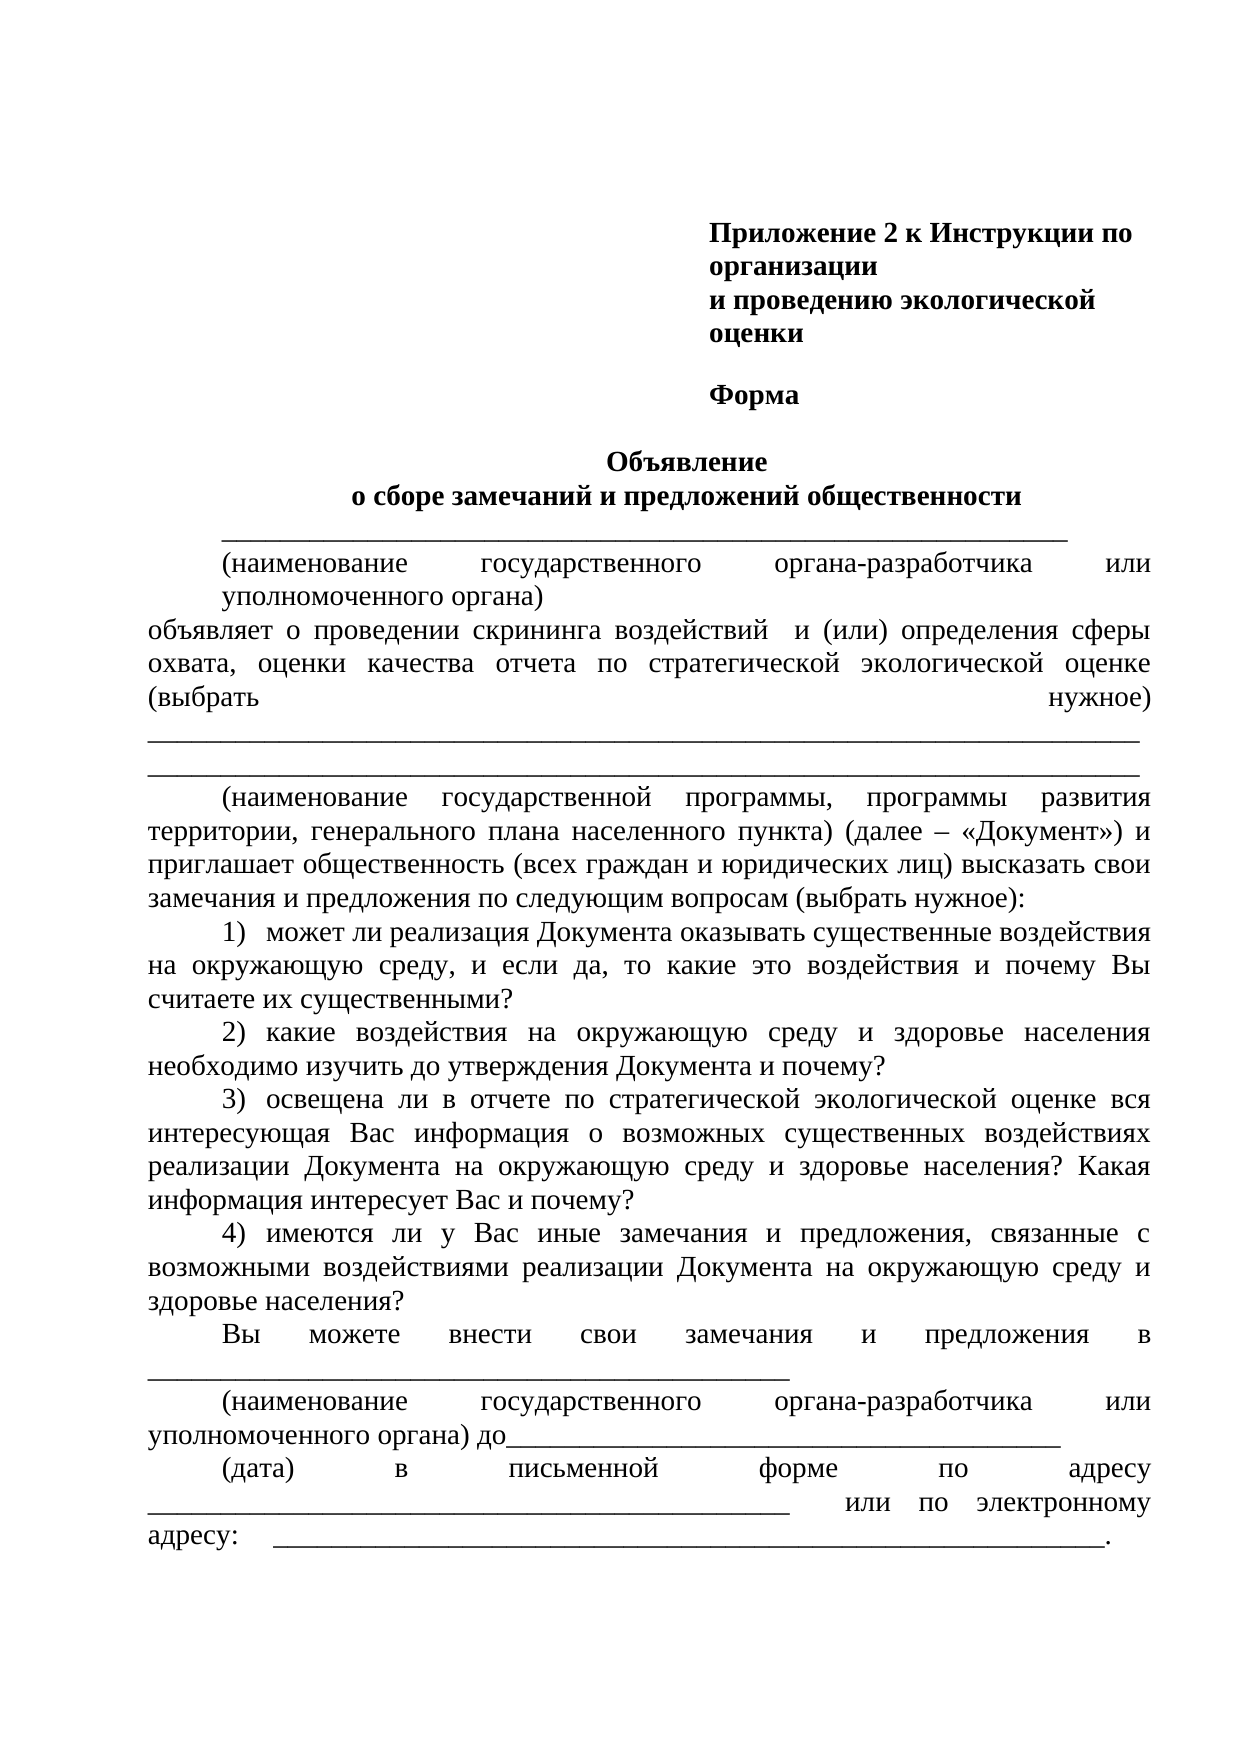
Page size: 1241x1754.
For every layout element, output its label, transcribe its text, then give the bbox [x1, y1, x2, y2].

list Объявление [222, 444, 1152, 478]
list объявляет о проведении скрининга воздействий и (или) определения сферы охвата, оценки качества отчета по стратегической экологической оценке (выбрать нужное) ________________________________________________________________________________________________________________________________________ [148, 612, 1152, 779]
subtitle Приложение 2 к Инструкции по организации и проведению экологической оценки [709, 215, 1152, 349]
list __________________________________________________________ [148, 511, 1152, 545]
list о сборе замечаний и предложений общественности [222, 478, 1152, 511]
list имеются ли у Вас иные замечания и предложения, связанные с возможными воздействиями реализации Документа на окружающую среду и здоровье населения? [148, 1216, 1152, 1316]
list освещена ли в отчете по стратегической экологической оценке вся интересующая Вас информация о возможных существенных воздействиях реализации Документа на окружающую среду и здоровье населения? Какая информация интересует Вас и почему? [148, 1081, 1152, 1216]
list (наименование государственной программы, программы развития территории, генерального плана населенного пункта) (далее – «Документ») и приглашает общественность (всех граждан и юридических лиц) высказать свои замечания и предложения по следующим вопросам (выбрать нужное): [148, 779, 1152, 914]
list может ли реализация Документа оказывать существенные воздействия на окружающую среду, и если да, то какие это воздействия и почему Вы считаете их существенными? [148, 914, 1152, 1014]
list Вы можете внести свои замечания и предложения в ____________________________________________ [148, 1316, 1152, 1383]
list какие воздействия на окружающую среду и здоровье населения необходимо изучить до утверждения Документа и почему? [148, 1014, 1152, 1081]
list (дата) в письменной форме по адресу ____________________________________________ или по электронному адресу: _________________________________________________________. [148, 1450, 1152, 1551]
list Форма [222, 349, 1152, 411]
list (наименование государственного органа-разработчика или уполномоченного органа) [221, 545, 1152, 612]
list (наименование государственного органа-разработчика или уполномоченного органа) до______________________________________ [148, 1383, 1152, 1450]
